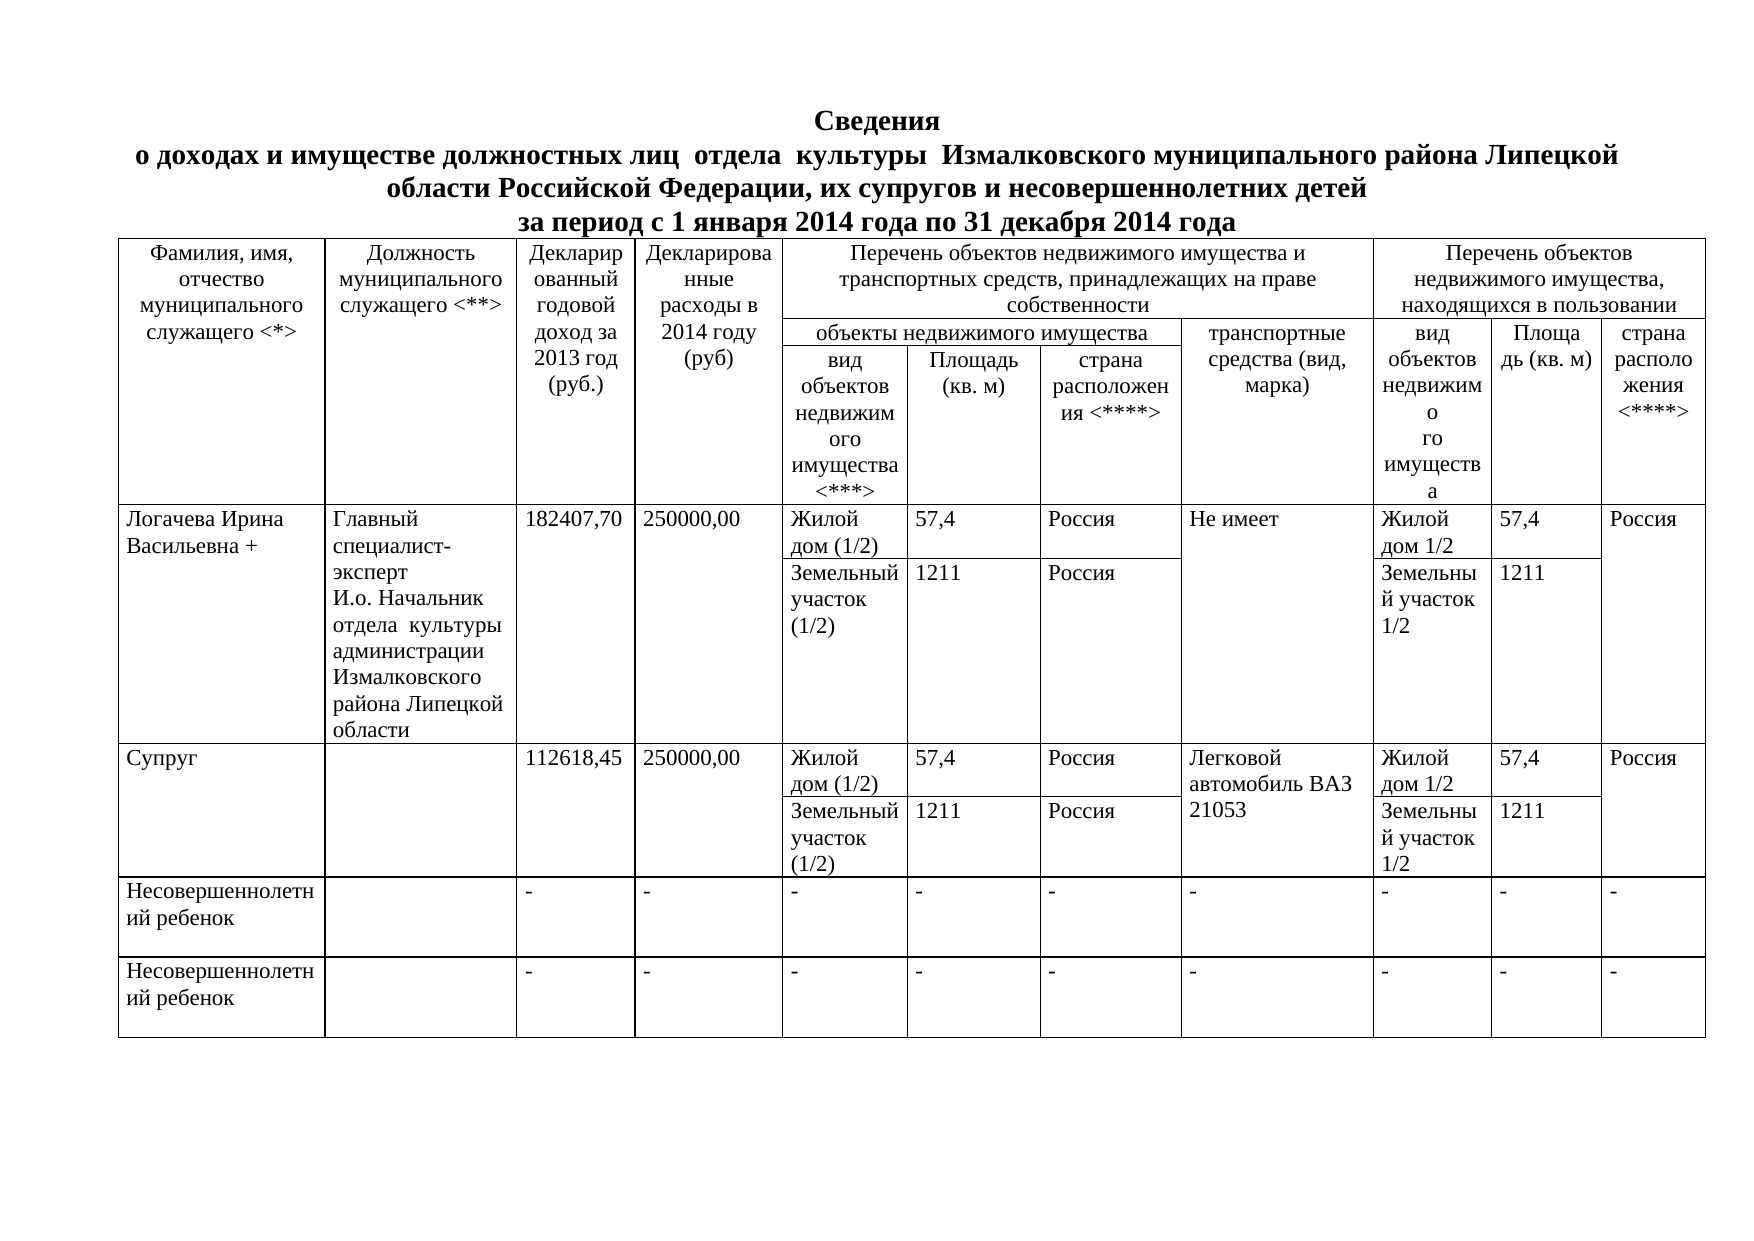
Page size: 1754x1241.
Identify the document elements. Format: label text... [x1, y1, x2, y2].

table_cell 250000,00 [636, 744, 782, 876]
table_cell Россия [1602, 744, 1705, 876]
table_cell Логачева Ирина Васильевна + [119, 505, 324, 742]
text о доходах и имуществе должностных лиц отдела культуры Измалковского муниципального района Липецкой области Российской Федерации, их супругов и несовершеннолетних детей [118, 137, 1636, 204]
table_header Перечень объектов недвижимого имущества и транспортных средств, принадлежащих на праве собственности [783, 239, 1373, 318]
table_cell Площадь (кв. м) [908, 346, 1040, 504]
table_cell Легковой автомобиль ВАЗ 21053 [1182, 744, 1373, 876]
table_cell Россия [1041, 559, 1181, 742]
table_cell Россия [1041, 797, 1181, 876]
table_cell - [1041, 878, 1181, 956]
table_cell Площа дь (кв. м) [1492, 319, 1601, 504]
table_cell вид объектов недвижимо го имущества [1374, 319, 1491, 504]
table_cell - [636, 878, 782, 956]
text за период с 1 января 2014 года по 31 декабря 2014 года [118, 204, 1636, 238]
table_cell Главный специалист-эксперт И.о. Начальник отдела культуры администрации Измалковского района Липецкой области [326, 505, 516, 742]
table_cell - [1602, 878, 1705, 956]
table_header Должность муниципального служащего <**> [326, 239, 516, 504]
table_cell Земельный участок 1/2 [1374, 797, 1491, 876]
table_cell 1211 [908, 797, 1040, 876]
table_cell Супруг [119, 744, 324, 876]
table_cell Земельный участок (1/2) [783, 559, 907, 742]
table_cell Россия [1041, 505, 1181, 558]
table_header Декларированный годовой доход за 2013 год (руб.) [517, 239, 634, 504]
table_cell 57,4 [908, 505, 1040, 558]
table_cell - [908, 878, 1040, 956]
table_cell - [517, 958, 634, 1037]
table_cell Жилой дом (1/2) [783, 744, 907, 796]
table_cell - [1602, 958, 1705, 1037]
table_cell страна расположения <****> [1602, 319, 1705, 504]
table_cell Несовершеннолетний ребенок [119, 878, 324, 956]
table_cell - [1492, 958, 1601, 1037]
table_cell - [636, 958, 782, 1037]
table_cell Жилой дом (1/2) [783, 505, 907, 558]
table_cell 57,4 [1492, 744, 1601, 796]
table_cell - [1492, 878, 1601, 956]
table_cell - [908, 958, 1040, 1037]
table_cell - [1374, 958, 1491, 1037]
table_cell - [1182, 958, 1373, 1037]
table_cell 57,4 [1492, 505, 1601, 558]
table_header Фамилия, имя, отчество муниципального служащего <*> [119, 239, 324, 504]
table_cell Земельный участок 1/2 [1374, 559, 1491, 742]
table_cell Россия [1602, 505, 1705, 742]
table_cell 1211 [1492, 797, 1601, 876]
table_cell - [1374, 878, 1491, 956]
table_cell - [1041, 958, 1181, 1037]
table_cell [326, 958, 516, 1037]
table_cell 250000,00 [636, 505, 782, 742]
table_cell Жилой дом 1/2 [1374, 744, 1491, 796]
table_cell 112618,45 [517, 744, 634, 876]
table_cell Жилой дом 1/2 [1374, 505, 1491, 558]
table_cell Россия [1041, 744, 1181, 796]
table_cell 182407,70 [517, 505, 634, 742]
table_cell [326, 744, 516, 876]
table_cell - [783, 958, 907, 1037]
table_cell Земельный участок (1/2) [783, 797, 907, 876]
table_header Декларированные расходы в 2014 году (руб) [636, 239, 782, 504]
table_cell - [783, 878, 907, 956]
table_header Перечень объектов недвижимого имущества, находящихся в пользовании [1374, 239, 1705, 318]
table_cell - [517, 878, 634, 956]
text Сведения [118, 103, 1636, 137]
table_cell 1211 [1492, 559, 1601, 742]
table_cell страна расположения <****> [1041, 346, 1181, 504]
table_cell - [1182, 878, 1373, 956]
table_cell Не имеет [1182, 505, 1373, 742]
table_cell Несовершеннолетний ребенок [119, 958, 324, 1037]
table_cell вид объектов недвижимого имущества <***> [783, 346, 907, 504]
table_cell объекты недвижимого имущества [783, 319, 1181, 345]
table_cell 1211 [908, 559, 1040, 742]
table_cell 57,4 [908, 744, 1040, 796]
table_cell [326, 878, 516, 956]
table_cell транспортные средства (вид, марка) [1182, 319, 1373, 504]
